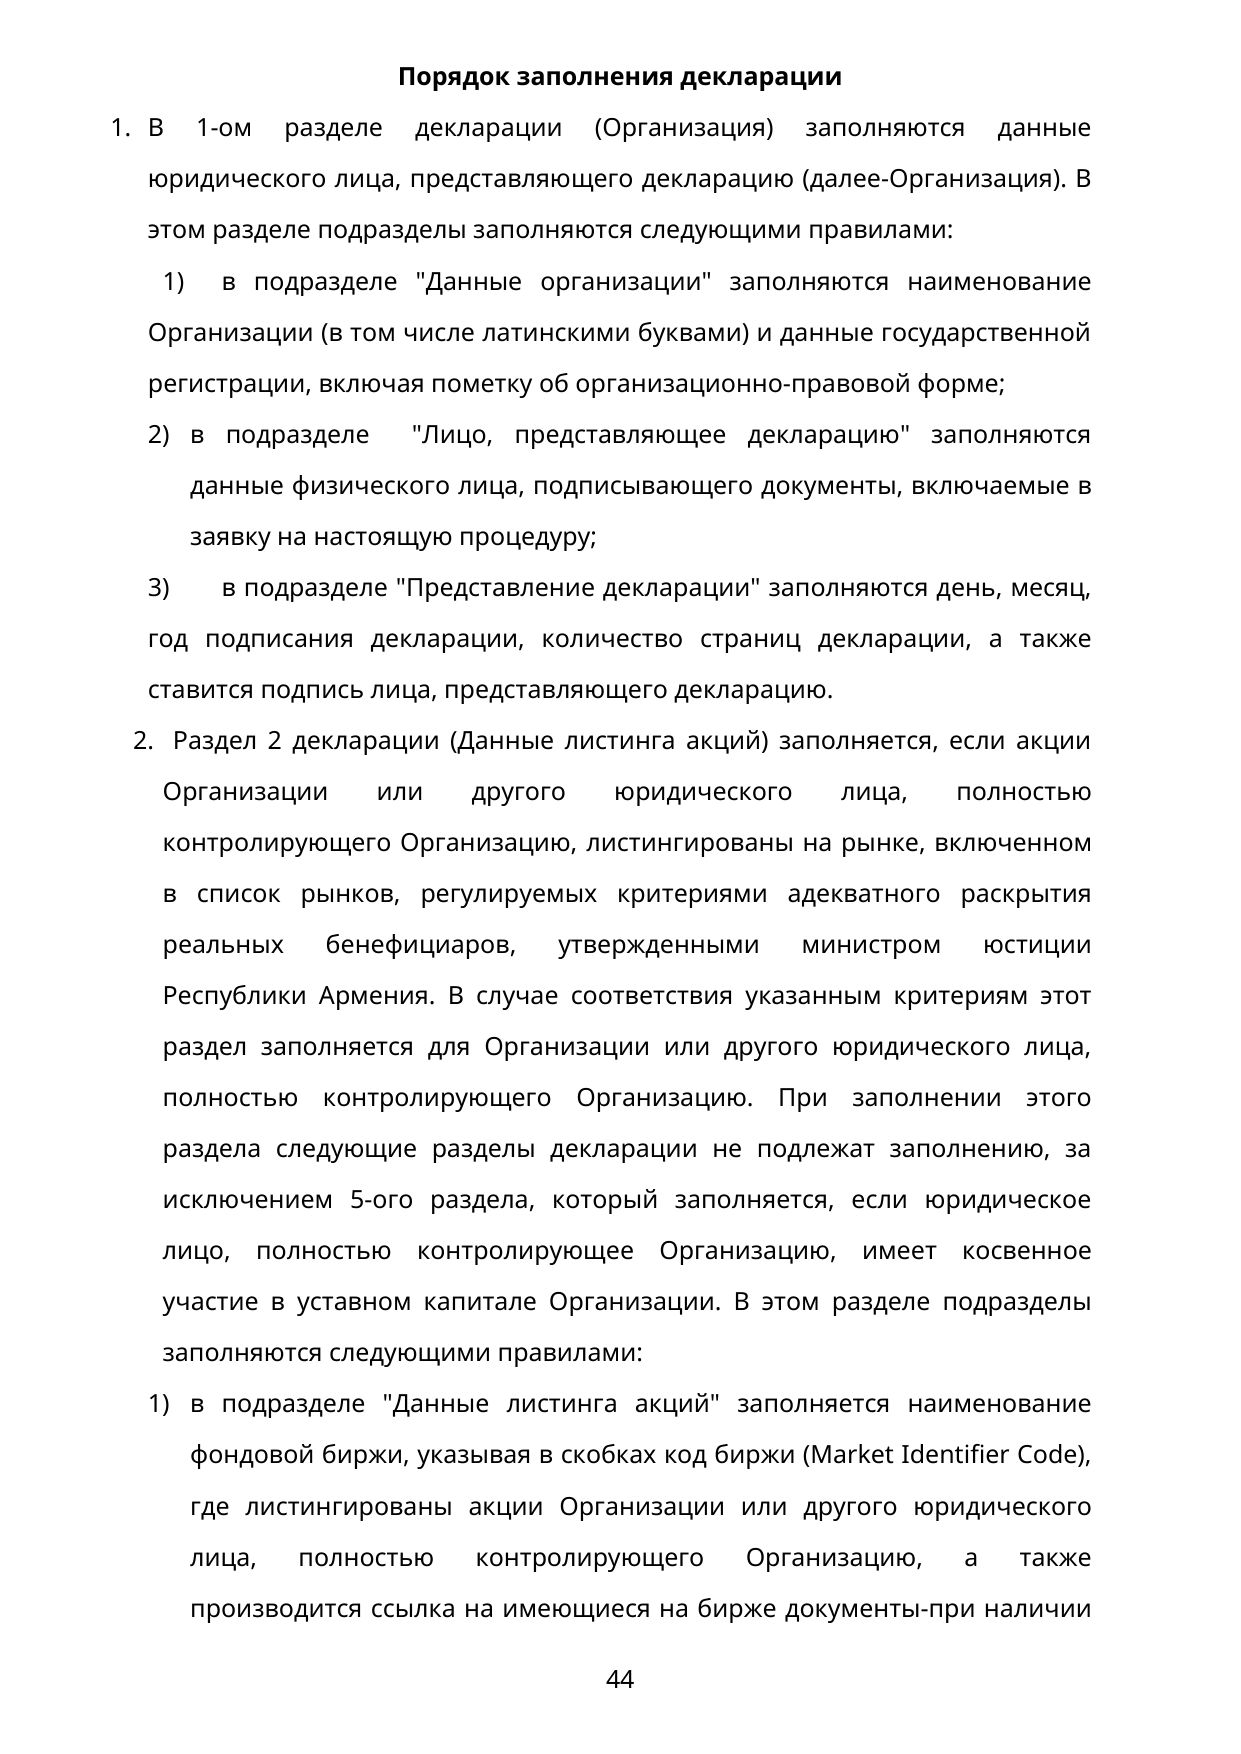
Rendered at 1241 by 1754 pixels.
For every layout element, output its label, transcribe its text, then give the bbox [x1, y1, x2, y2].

list в подразделе "Данные организации" заполняются наименование Организации (в том числе латинскими буквами) и данные государственной регистрации, включая пометку об организационно-правовой форме; [148, 263, 1092, 399]
text Порядок заполнения декларации [148, 59, 1092, 93]
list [148, 1386, 1092, 1624]
list в подразделе "Представление декларации" заполняются день, месяц, год подписания декларации, количество страниц декларации, а также ставится подпись лица, представляющего декларацию. [148, 569, 1092, 706]
list Раздел 2 декларации (Данные листинга акций) заполняется, если акции Организации или другого юридического лица, полностью контролирующего Организацию, листингированы на рынке, включенном в список рынков, регулируемых критериями адекватного раскрытия реальных бенефициаров, утвержденными министром юстиции Республики Армения. В случае соответствия указанным критериям этот раздел заполняется для Организации или другого юридического лица, полностью контролирующего Организацию. При заполнении этого раздела следующие разделы декларации не подлежат заполнению, за исключением 5-ого раздела, который заполняется, если юридическое лицо, полностью контролирующее Организацию, имеет косвенное участие в уставном капитале Организации. В этом разделе подразделы заполняются следующими правилами: [133, 723, 1092, 1369]
list В 1-ом разделе декларации (Организация) заполняются данные юридического лица, представляющего декларацию (далее-Организация). В этом разделе подразделы заполняются следующими правилами: [110, 110, 1092, 246]
list в подразделе "Лицо, представляющее декларацию" заполняются данные физического лица, подписывающего документы, включаемые в заявку на настоящую процедуру; [148, 416, 1092, 552]
